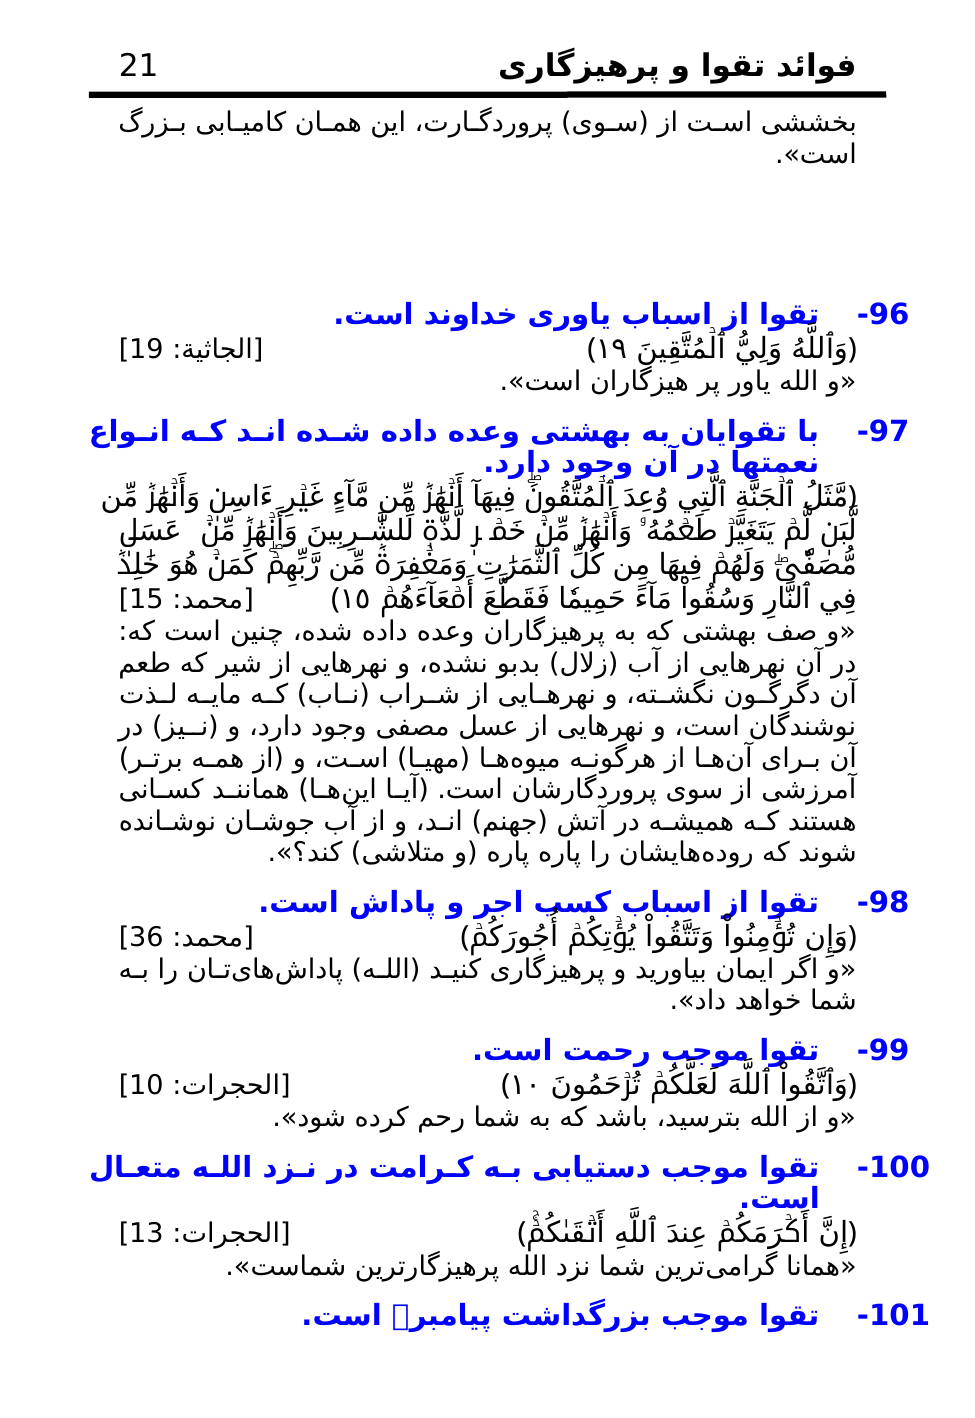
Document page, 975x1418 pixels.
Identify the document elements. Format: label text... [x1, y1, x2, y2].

text ﴿وَإِن تُؤۡمِنُواْ وَتَتَّقُواْ يُؤۡتِكُمۡ أُجُورَكُمۡ﴾ [محمد: 36] [118, 919, 857, 953]
list تقوا از اسباب یاوری خداوند است. [89, 299, 857, 331]
text ﴿مَّثَلُ ٱلۡجَنَّةِ ٱلَّتِي وُعِدَ ٱلۡمُتَّقُونَۖ فِيهَآ أَنۡهَٰرٞ مِّن مَّآءٍ غَيۡرِ ءَاسِنٖ وَأَنۡهَٰرٞ مِّن لَّبَنٖ لَّمۡ يَتَغَيَّرۡ طَعۡمُهُۥ وَأَنۡهَٰرٞ مِّنۡ خَمۡرٖ لَّذَّةٖ لِّلشَّٰرِبِينَ وَأَنۡهَٰرٞ مِّنۡ عَسَلٖ مُّصَفّٗىۖ وَلَهُمۡ فِيهَا مِن كُلِّ ٱلثَّمَرَٰتِ وَمَغۡفِرَةٞ مِّن رَّبِّهِمۡۖ كَمَنۡ هُوَ خَٰلِدٞ فِي ٱلنَّارِ وَسُقُواْ مَآءً حَمِيمٗا فَقَطَّعَ أَمۡعَآءَهُمۡ ١٥﴾ [محمد: 15] [118, 480, 857, 616]
list تقوا موجب رحمت است. [89, 1035, 857, 1067]
text «و اگر ایمان بیاورید و پرهیزگاری کنید (الله) پاداش‌های‌تان را به شما خواهد داد». [118, 953, 857, 1016]
list تقوا موجب دستیابی به کرامت در نزد الله متعال است. [89, 1151, 857, 1216]
text «همانا گرامی‌ترین شما نزد الله پرهیزگارترین شماست». [118, 1250, 857, 1281]
text «و الله یاور پر هیزگاران است». [118, 365, 857, 397]
text ﴿وَٱللَّهُ وَلِيُّ ٱلۡمُتَّقِينَ ١٩﴾ [الجاثية: 19] [118, 331, 857, 365]
list تقوا از اسباب کسب اجر و پاداش است. [89, 887, 857, 919]
text «و صف بهشتی که به پرهیزگاران وعده داده شده، چنین است که: در آن نهرهایی از آب (زلال) بد‌بو نشده، و نهر‌هایی از شیر که طعم آن دگرگون نگشته، و نهرهایی از شراب (ناب) که مایه لذت نوشندگان است، و نهرهایی از عسل مصفی وجود دارد، و (نیز) در آن برای آن‌ها از هرگونه میوه‌ها (مهیا) است، و (از همه برتر) آمرزشی از سوی پروردگارشان است. (آیا این‌ها) همانند کسانی هستند که همیشه در آتش (جهنم) اند، و از آب جوشان نوشانده شوند که روده‌هایشان را پاره پاره (و متلاشی) کند؟». [118, 616, 857, 868]
list تقوا موجب بزرگداشت پیامبر است. [89, 1300, 857, 1332]
list با تقوایان به بهشتی وعده داده شده اند که انواع نعمتها در آن وجود دارد. [89, 415, 857, 480]
text ﴿وَٱتَّقُواْ ٱللَّهَ لَعَلَّكُمۡ تُرۡحَمُونَ ١٠﴾ [الحجرات: 10] [118, 1067, 857, 1101]
text ﴿إِنَّ أَكۡرَمَكُمۡ عِندَ ٱللَّهِ أَتۡقَىٰكُمۡۚ﴾ [الحجرات: 13] [118, 1216, 857, 1250]
text «و از الله بترسید، باشد که به شما رحم کرده شود». [118, 1101, 857, 1133]
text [118, 106, 857, 169]
